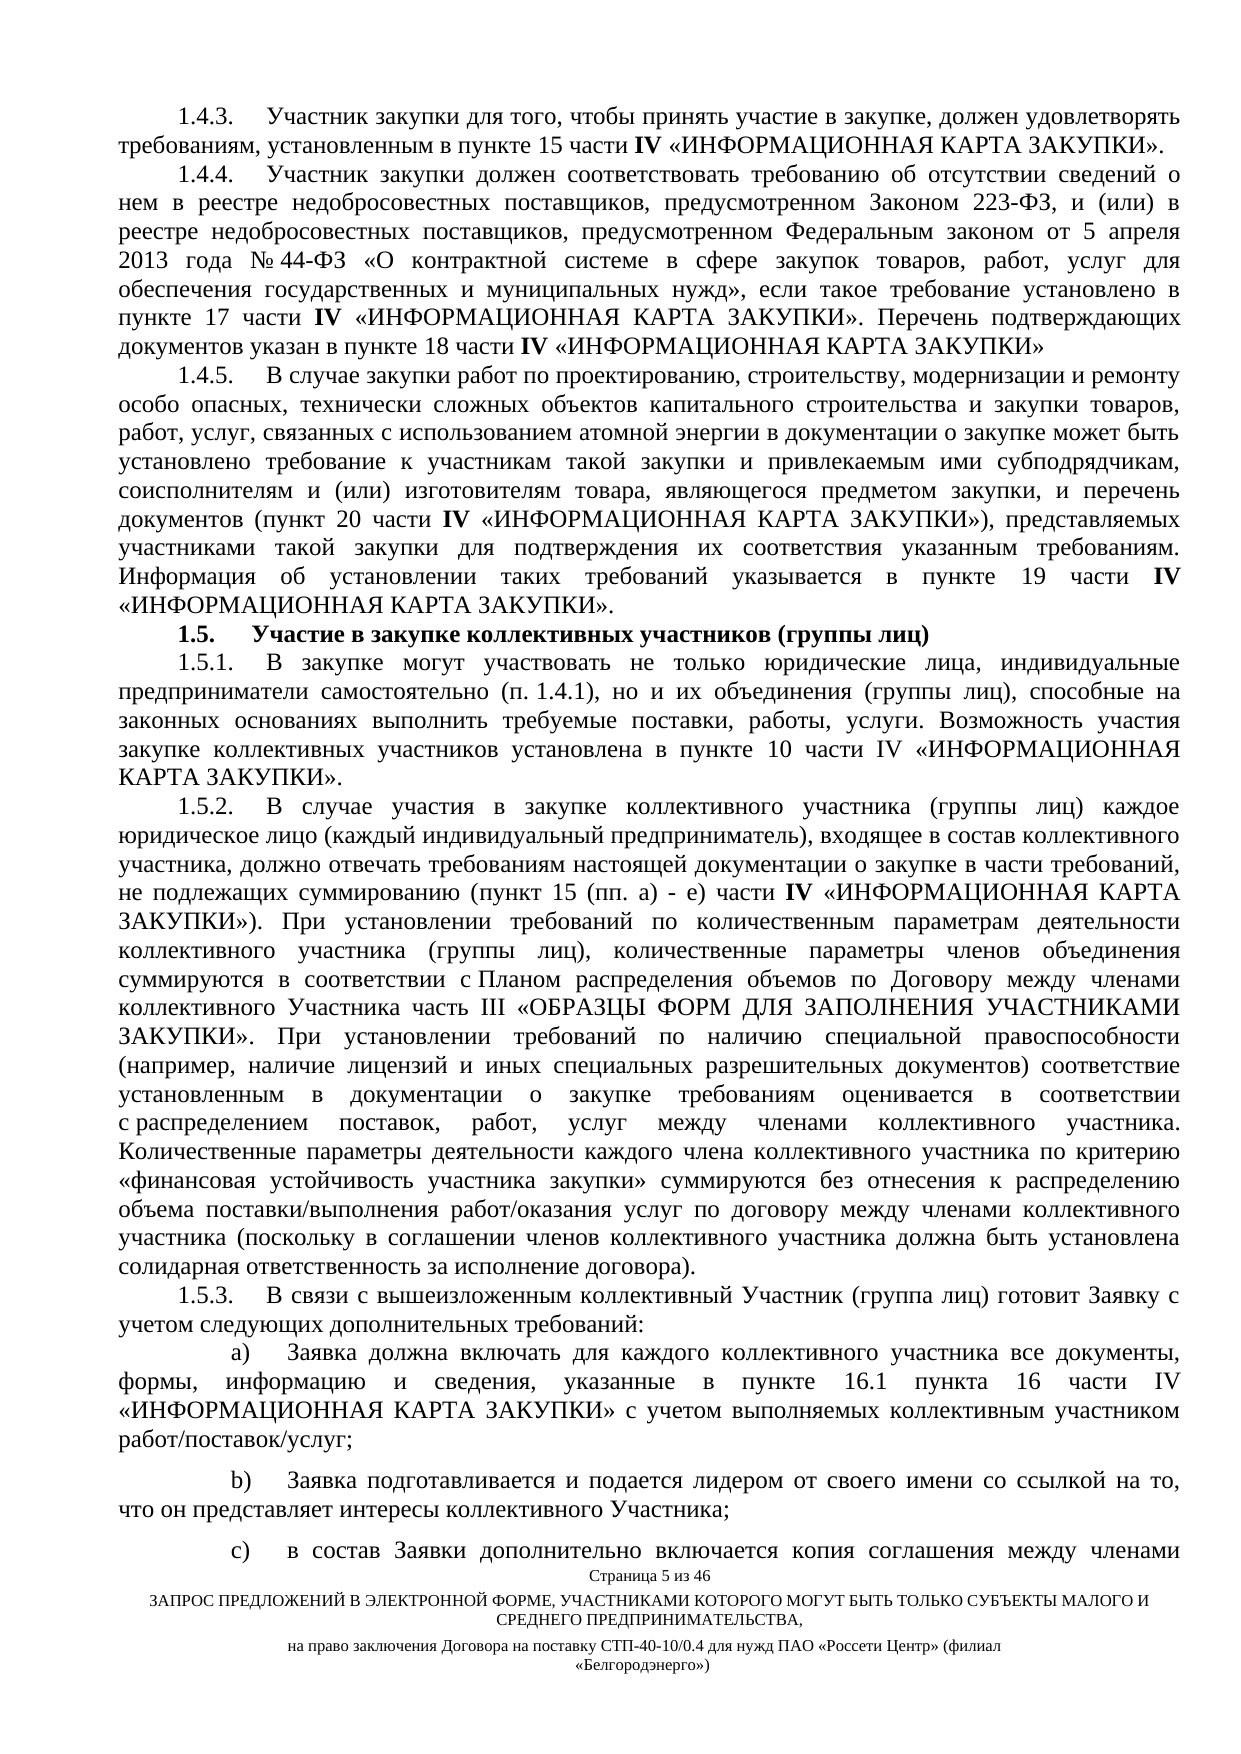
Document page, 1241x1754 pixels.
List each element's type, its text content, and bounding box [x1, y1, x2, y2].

subtitle Участник закупки должен соответствовать требованию об отсутствии сведений о нем в реестре недобросовестных поставщиков, предусмотренном Законом 223-ФЗ, и (или) в реестре недобросовестных поставщиков, предусмотренном Федеральным законом от 5 апреля 2013 года № 44-ФЗ «О контрактной системе в сфере закупок товаров, работ, услуг для обеспечения государственных и муниципальных нужд», если такое требование установлено в пункте 17 части IV «ИНФОРМАЦИОННАЯ КАРТА ЗАКУПКИ». Перечень подтверждающих документов указан в пункте 18 части IV «ИНФОРМАЦИОННАЯ КАРТА ЗАКУПКИ» [118, 159, 1181, 360]
list Заявка подготавливается и подается лидером от своего имени со ссылкой на то, что он представляет интересы коллективного Участника; [118, 1465, 1181, 1522]
subtitle В случае участия в закупке коллективного участника (группы лиц) каждое юридическое лицо (каждый индивидуальный предприниматель), входящее в состав коллективного участника, должно отвечать требованиям настоящей документации о закупке в части требований, не подлежащих суммированию (пункт 15 (пп. а) - е) части IV «ИНФОРМАЦИОННАЯ КАРТА ЗАКУПКИ»). При установлении требований по количественным параметрам деятельности коллективного участника (группы лиц), количественные параметры членов объединения суммируются в соответствии с Планом распределения объемов по Договору между членами коллективного Участника часть III «ОБРАЗЦЫ ФОРМ ДЛЯ ЗАПОЛНЕНИЯ УЧАСТНИКАМИ ЗАКУПКИ». При установлении требований по наличию специальной правоспособности (например, наличие лицензий и иных специальных разрешительных документов) соответствие установленным в документации о закупке требованиям оценивается в соответствии с распределением поставок, работ, услуг между членами коллективного участника. Количественные параметры деятельности каждого члена коллективного участника по критерию «финансовая устойчивость участника закупки» суммируются без отнесения к распределению объема поставки/выполнения работ/оказания услуг по договору между членами коллективного участника (поскольку в соглашении членов коллективного участника должна быть установлена солидарная ответственность за исполнение договора). [118, 791, 1181, 1280]
subtitle В связи с вышеизложенным коллективный Участник (группа лиц) готовит Заявку с учетом следующих дополнительных требований: [118, 1280, 1181, 1337]
subtitle Участник закупки для того, чтобы принять участие в закупке, должен удовлетворять требованиям, установленным в пункте 15 части IV «ИНФОРМАЦИОННАЯ КАРТА ЗАКУПКИ». [118, 101, 1181, 159]
subtitle В случае закупки работ по проектированию, строительству, модернизации и ремонту особо опасных, технически сложных объектов капитального строительства и закупки товаров, работ, услуг, связанных с использованием атомной энергии в документации о закупке может быть установлено требование к участникам такой закупки и привлекаемым ими субподрядчикам, соисполнителям и (или) изготовителям товара, являющегося предметом закупки, и перечень документов (пункт 20 части IV «ИНФОРМАЦИОННАЯ КАРТА ЗАКУПКИ»), представляемых участниками такой закупки для подтверждения их соответствия указанным требованиям. Информация об установлении таких требований указывается в пункте 19 части IV «ИНФОРМАЦИОННАЯ КАРТА ЗАКУПКИ». [118, 360, 1181, 619]
subtitle Участие в закупке коллективных участников (группы лиц) [118, 619, 1181, 647]
list Заявка должна включать для каждого коллективного участника все документы, формы, информацию и сведения, указанные в пункте 16.1 пункта 16 части IV «ИНФОРМАЦИОННАЯ КАРТА ЗАКУПКИ» с учетом выполняемых коллективным участником работ/поставок/услуг; [118, 1337, 1181, 1452]
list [118, 1535, 1181, 1564]
subtitle В закупке могут участвовать не только юридические лица, индивидуальные предприниматели самостоятельно (п. 1.4.1), но и их объединения (группы лиц), способные на законных основаниях выполнить требуемые поставки, работы, услуги. Возможность участия закупке коллективных участников установлена в пункте 10 части IV «ИНФОРМАЦИОННАЯ КАРТА ЗАКУПКИ». [118, 647, 1181, 791]
